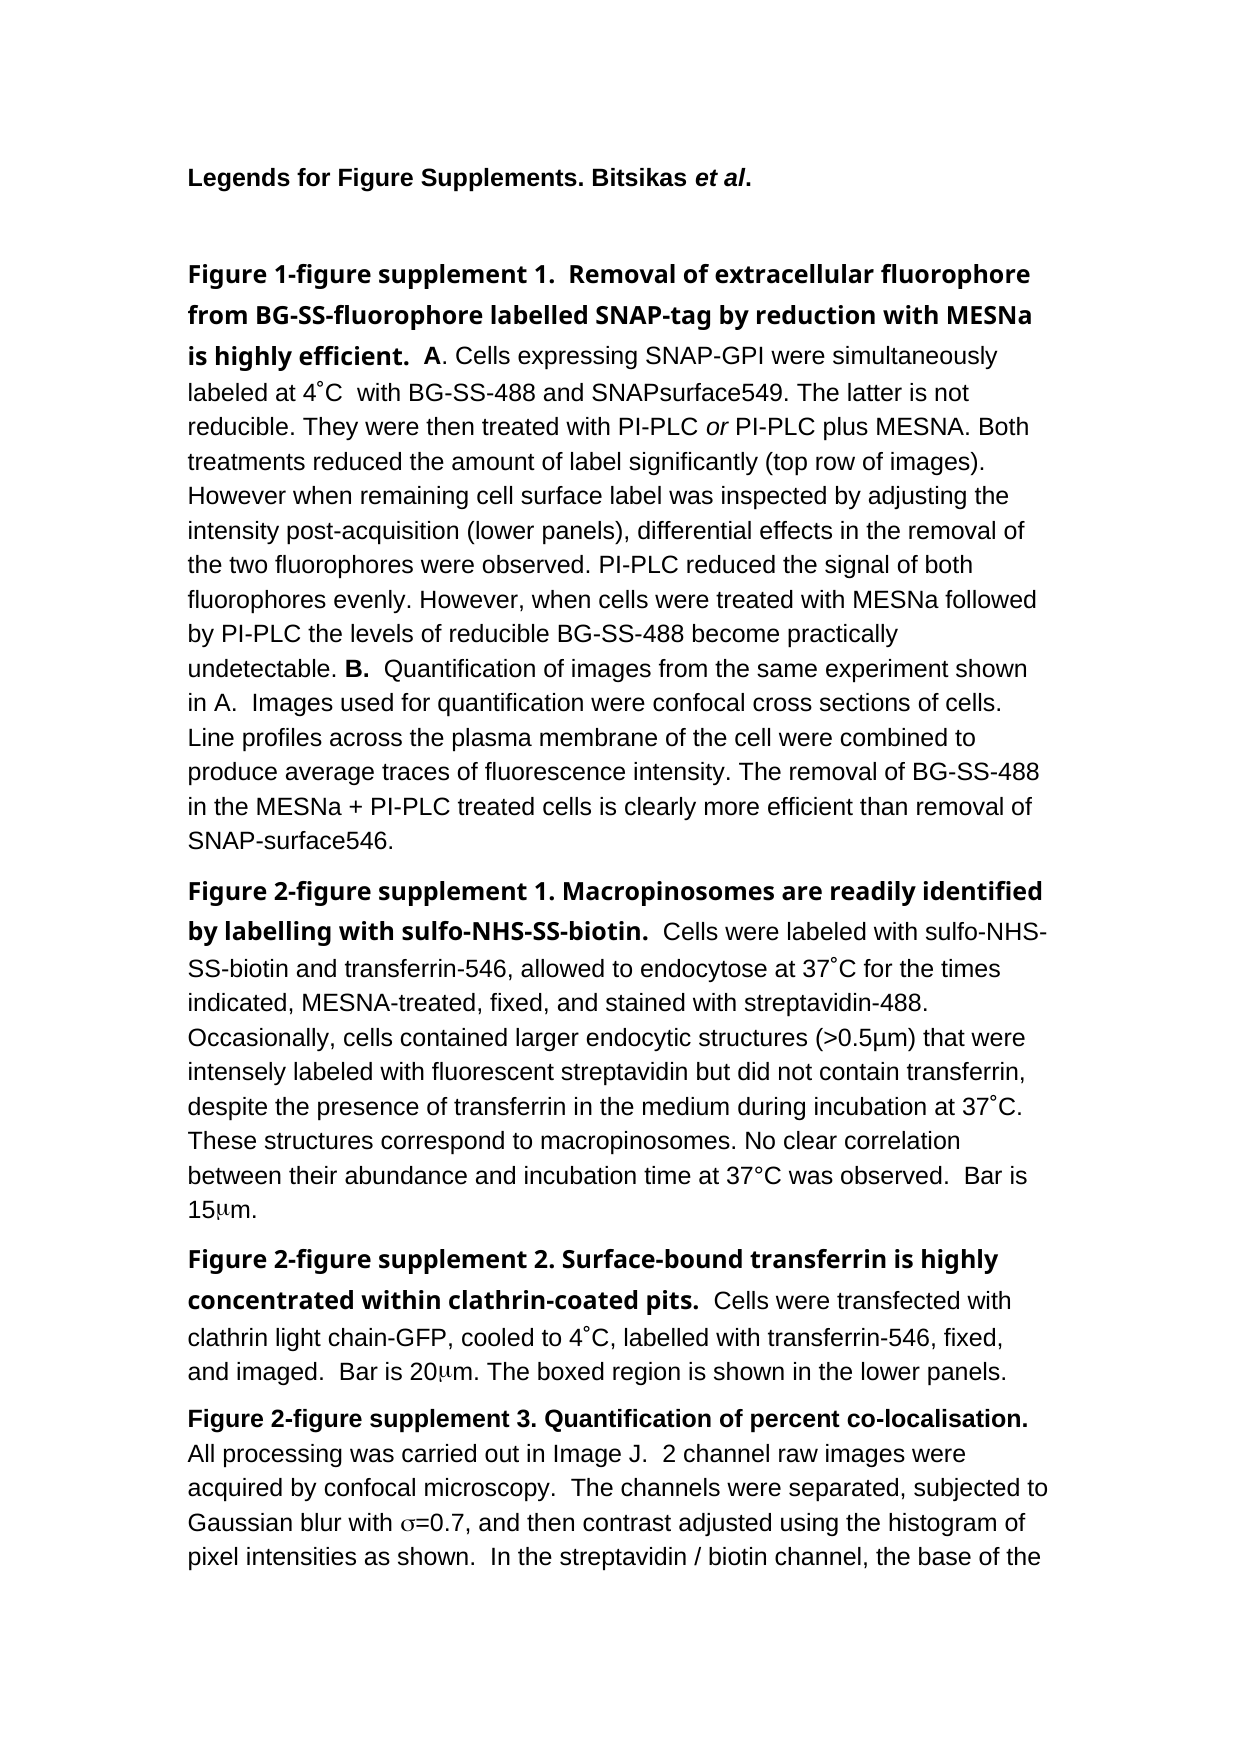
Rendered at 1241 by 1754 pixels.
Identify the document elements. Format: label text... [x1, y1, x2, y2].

text Figure 2-figure supplement 1. Macropinosomes are readily identified by labelling with sulfo-NHS-SS-biotin. Cells were labeled with sulfo-NHS-SS-biotin and transferrin-546, allowed to endocytose at 37˚C for the times indicated, MESNA-treated, fixed, and stained with streptavidin-488. Occasionally, cells contained larger endocytic structures (>0.5µm) that were intensely labeled with fluorescent streptavidin but did not contain transferrin, despite the presence of transferrin in the medium during incubation at 37˚C. These structures correspond to macropinosomes. No clear correlation between their abundance and incubation time at 37°C was observed. Bar is 15m. [187, 873, 1053, 1224]
text Figure 2-figure supplement 2. Surface-bound transferrin is highly concentrated within clathrin-coated pits. Cells were transfected with clathrin light chain-GFP, cooled to 4˚C, labelled with transferrin-546, fixed, and imaged. Bar is 20m. The boxed region is shown in the lower panels. [187, 1242, 1053, 1386]
text Legends for Figure Supplements. Bitsikas et al. [187, 162, 1053, 191]
text Figure 1-figure supplement 1. Removal of extracellular fluorophore from BG-SS-fluorophore labelled SNAP-tag by reduction with MESNa is highly efficient. A. Cells expressing SNAP-GPI were simultaneously labeled at 4˚C with BG-SS-488 and SNAPsurface549. The latter is not reducible. They were then treated with PI-PLC or PI-PLC plus MESNA. Both treatments reduced the amount of label significantly (top row of images). However when remaining cell surface label was inspected by adjusting the intensity post-acquisition (lower panels), differential effects in the removal of the two fluorophores were observed. PI-PLC reduced the signal of both fluorophores evenly. However, when cells were treated with MESNa followed by PI-PLC the levels of reducible BG-SS-488 become practically undetectable. B. Quantification of images from the same experiment shown in A. Images used for quantification were confocal cross sections of cells. Line profiles across the plasma membrane of the cell were combined to produce average traces of fluorescence intensity. The removal of BG-SS-488 in the MESNa + PI-PLC treated cells is clearly more efficient than removal of SNAP-surface546. [187, 256, 1053, 855]
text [187, 1404, 1053, 1571]
